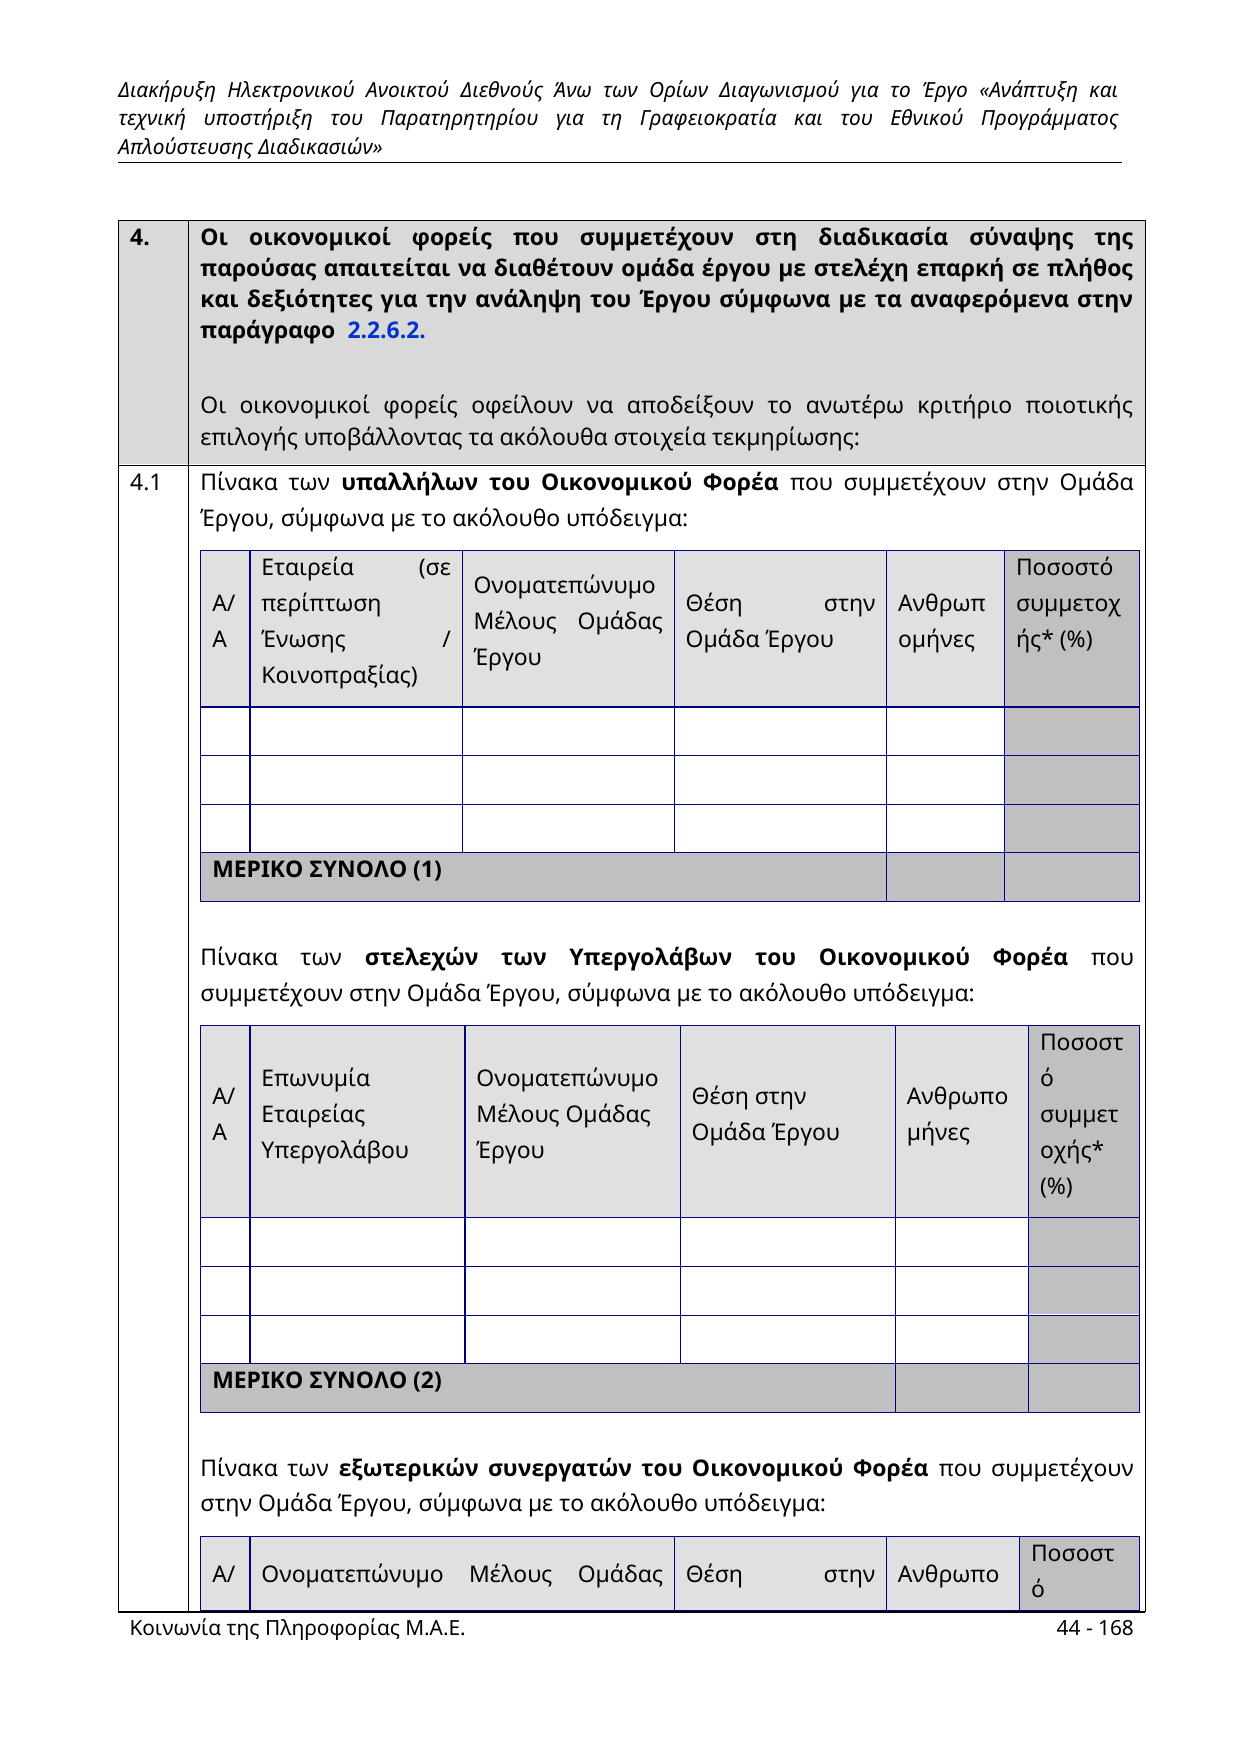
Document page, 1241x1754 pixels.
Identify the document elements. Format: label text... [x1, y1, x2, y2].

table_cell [189, 466, 1145, 1611]
table_cell 4. [119, 221, 188, 464]
table_cell Οι οικονομικοί φορείς που συμμετέχουν στη διαδικασία σύναψης της παρούσας απαιτείται να διαθέτουν ομάδα έργου με στελέχη επαρκή σε πλήθος και δεξιότητες για την ανάληψη του Έργου σύμφωνα με τα αναφερόμενα στην παράγραφο 2.2.6.2. Οι οικονομικοί φορείς οφείλουν να αποδείξουν το ανωτέρω κριτήριο ποιοτικής επιλογής υποβάλλοντας τα ακόλουθα στοιχεία τεκμηρίωσης: [189, 221, 1145, 464]
table_cell 4.1 [119, 466, 188, 1611]
